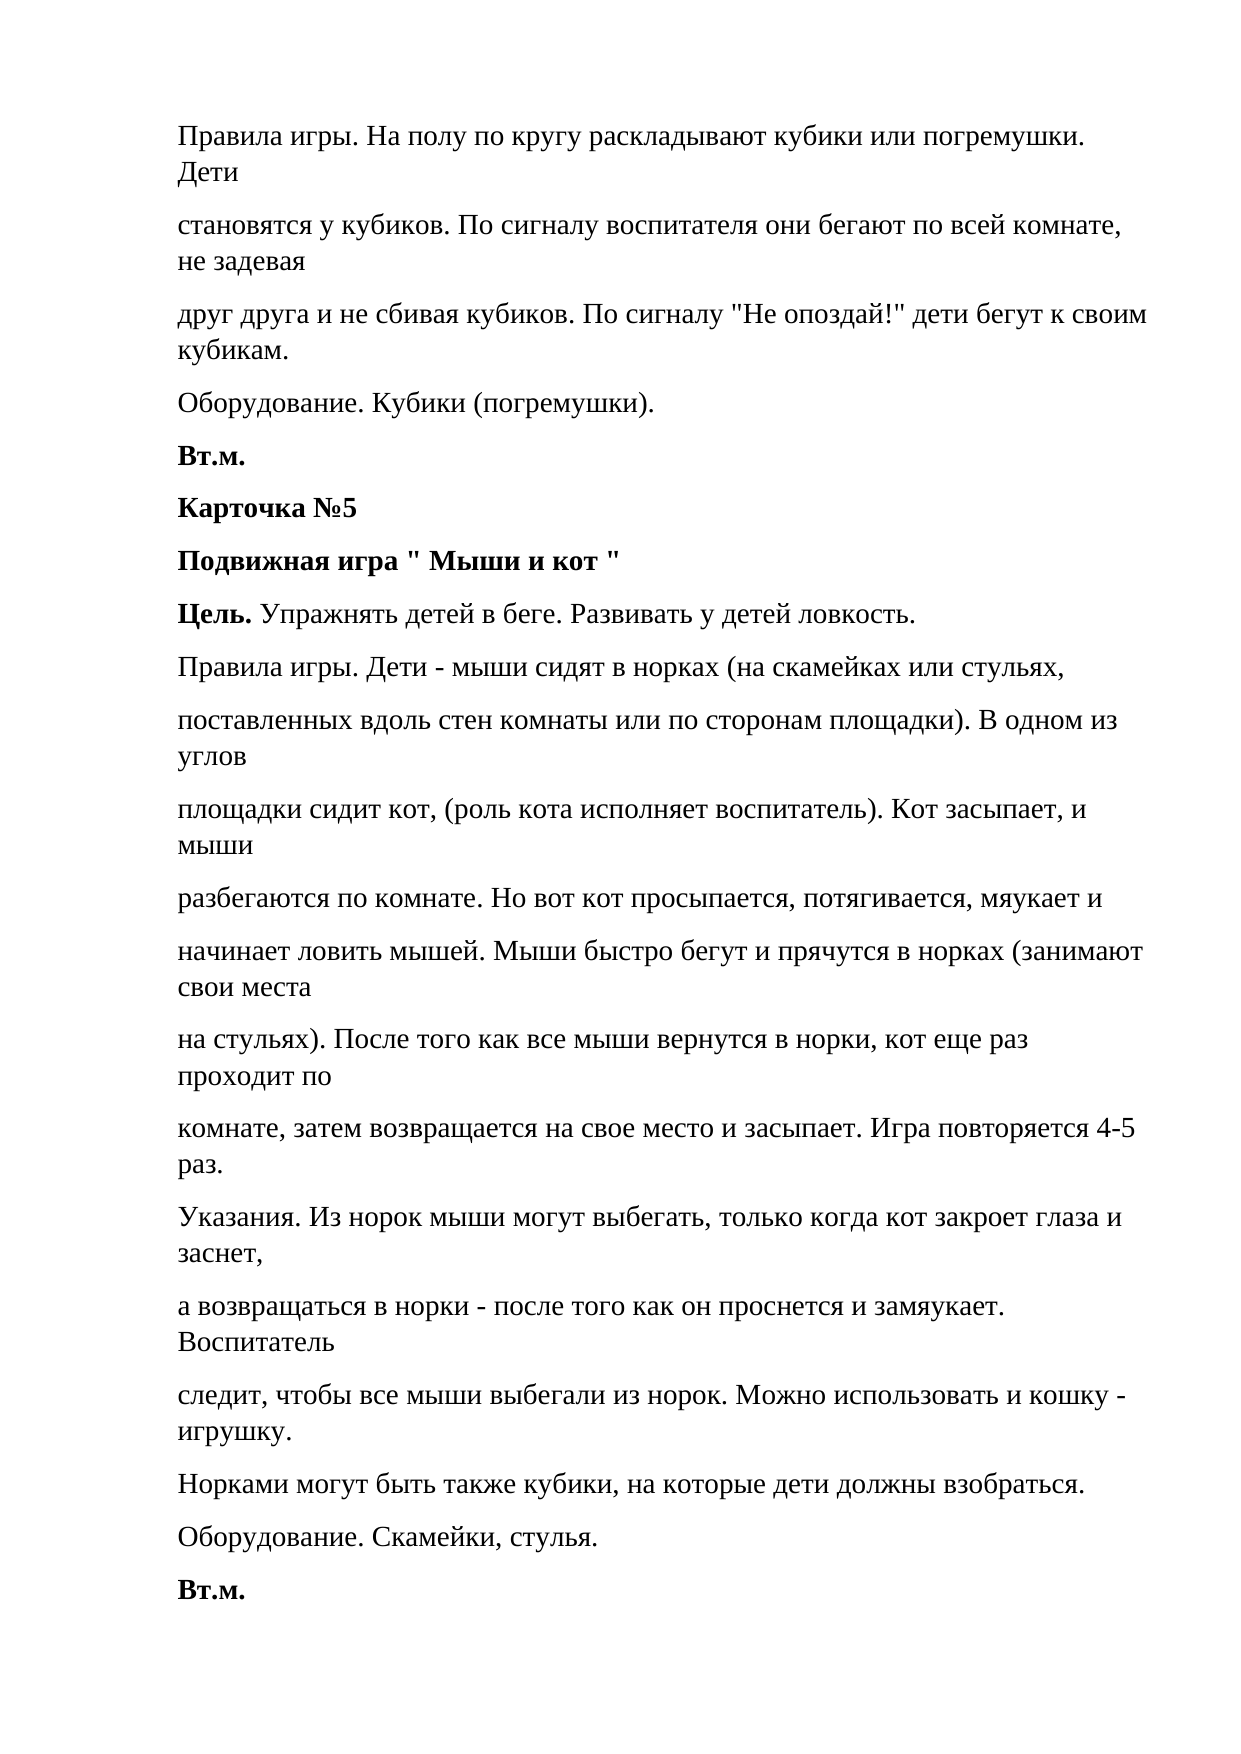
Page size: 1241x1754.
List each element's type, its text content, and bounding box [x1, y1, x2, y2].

text становятся у кубиков. По сигналу воспитателя они бегают по всей комнате, не задевая [177, 207, 1152, 277]
text Вт.м. [177, 1572, 1152, 1606]
text Указания. Из норок мыши могут выбегать, только когда кот закроет глаза и заснет, [177, 1199, 1152, 1269]
text Правила игры. На полу по кругу раскладывают кубики или погремушки. Дети [177, 118, 1152, 188]
text Подвижная игра " Мыши и кот " [177, 543, 1152, 577]
text на стульях). После того как все мыши вернутся в норки, кот еще раз проходит по [177, 1022, 1152, 1091]
text а возвращаться в норки - после того как он проснется и замяукает. Воспитатель [177, 1288, 1152, 1358]
text Цель. Упражнять детей в беге. Развивать у детей ловкость. [177, 596, 1152, 630]
text Оборудование. Скамейки, стулья. [177, 1519, 1152, 1553]
text поставленных вдоль стен комнаты или по сторонам площадки). В одном из углов [177, 702, 1152, 772]
text следит, чтобы все мыши выбегали из норок. Можно использовать и кошку - игрушку. [177, 1377, 1152, 1447]
text Правила игры. Дети - мыши сидят в норках (на скамейках или стульях, [177, 649, 1152, 683]
text разбегаются по комнате. Но вот кот просыпается, потягивается, мяукает и [177, 880, 1152, 913]
text Карточка №5 [177, 491, 1152, 524]
text Оборудование. Кубики (погремушки). [177, 385, 1152, 418]
text Норками могут быть также кубики, на которые дети должны взобраться. [177, 1466, 1152, 1500]
text начинает ловить мышей. Мыши быстро бегут и прячутся в норках (занимают свои места [177, 933, 1152, 1002]
text друг друга и не сбивая кубиков. По сигналу "Не опоздай!" дети бегут к своим кубикам. [177, 296, 1152, 366]
text комнате, затем возвращается на свое место и засыпает. Игра повторяется 4-5 раз. [177, 1111, 1152, 1180]
text Вт.м. [177, 438, 1152, 471]
text площадки сидит кот, (роль кота исполняет воспитатель). Кот засыпает, и мыши [177, 791, 1152, 861]
